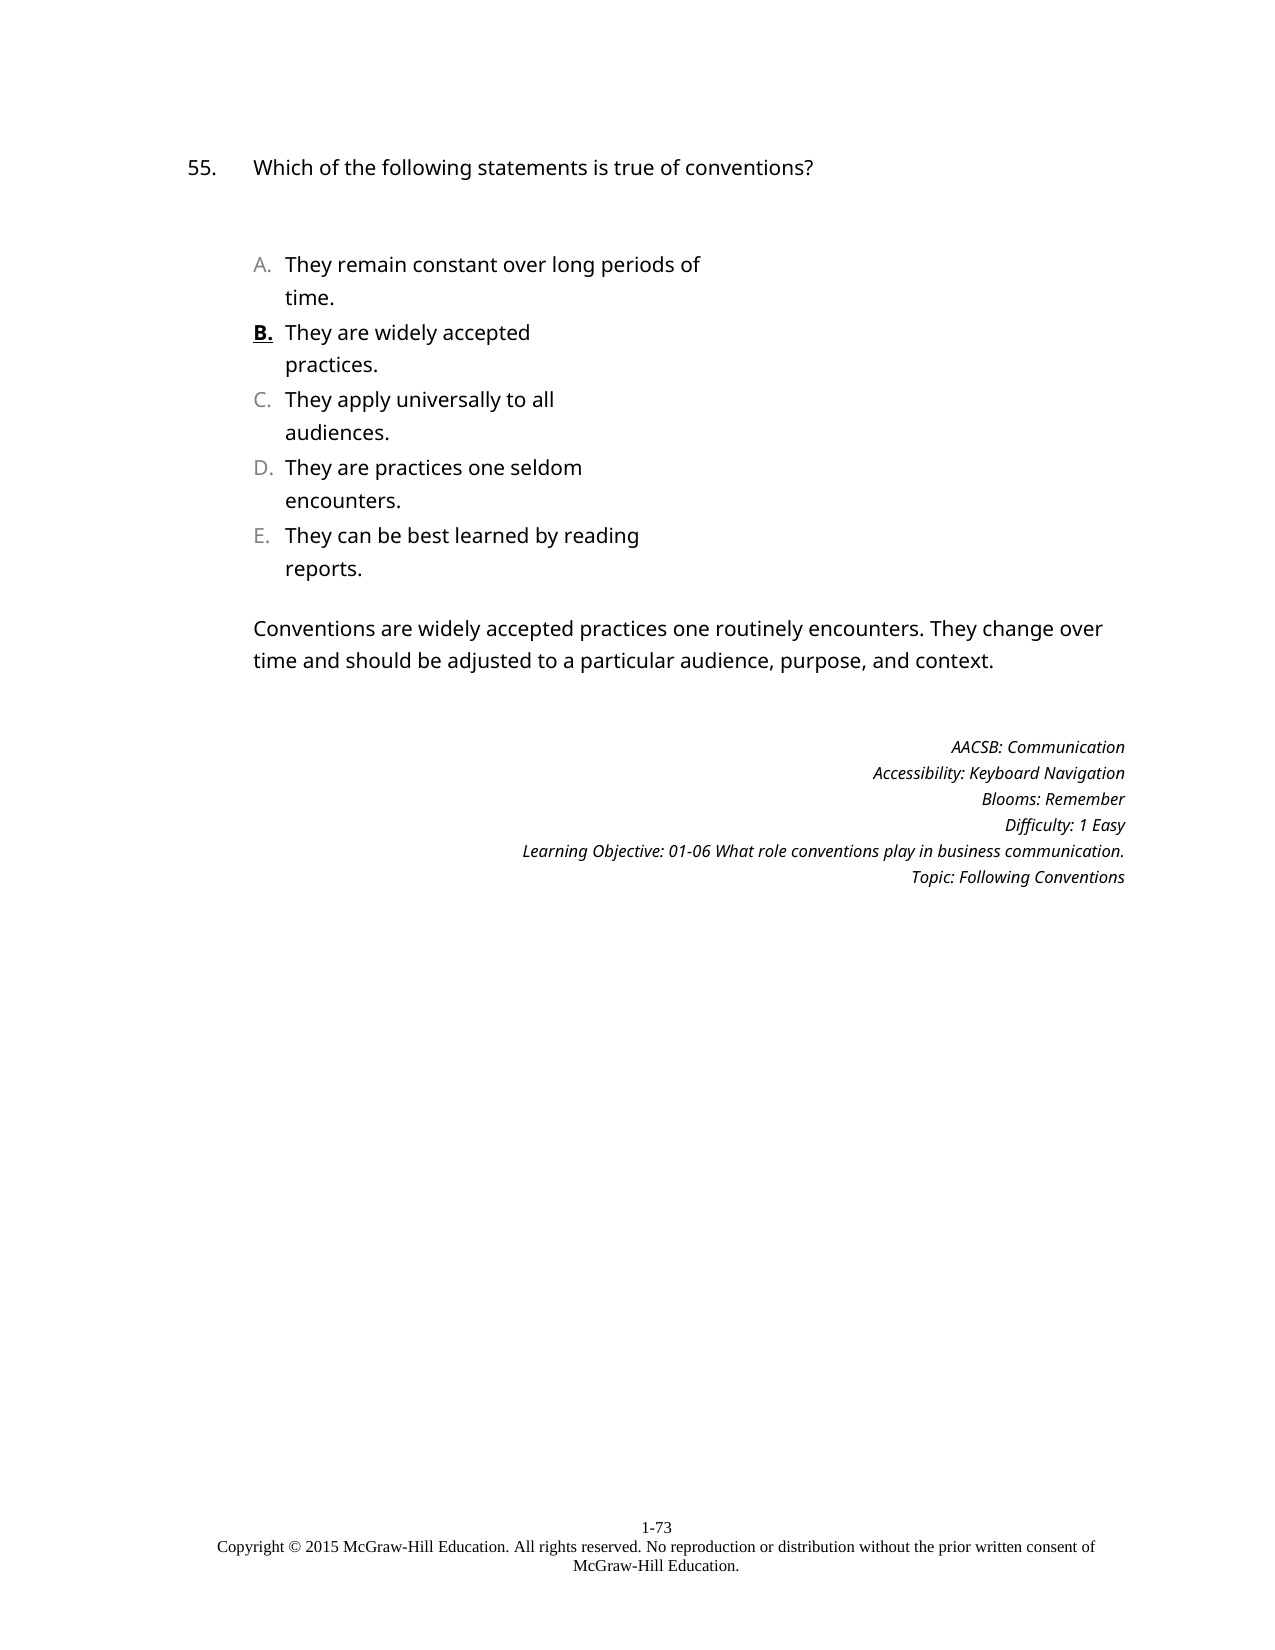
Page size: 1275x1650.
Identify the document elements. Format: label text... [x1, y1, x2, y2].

table_header AACSB: Communication Accessibility: Keyboard Navigation Blooms: Remember Difficulty: 1 Easy Learning Objective: 01-06 What role conventions play in business communication. Topic: Following Conventions [188, 736, 1125, 924]
table_header Which of the following statements is true of conventions? Conventions are widely accepted practices one routinely encounters. They change over time and should be adjusted to a particular audience, purpose, and context. [253, 153, 1125, 706]
table_header 55. [188, 153, 253, 706]
